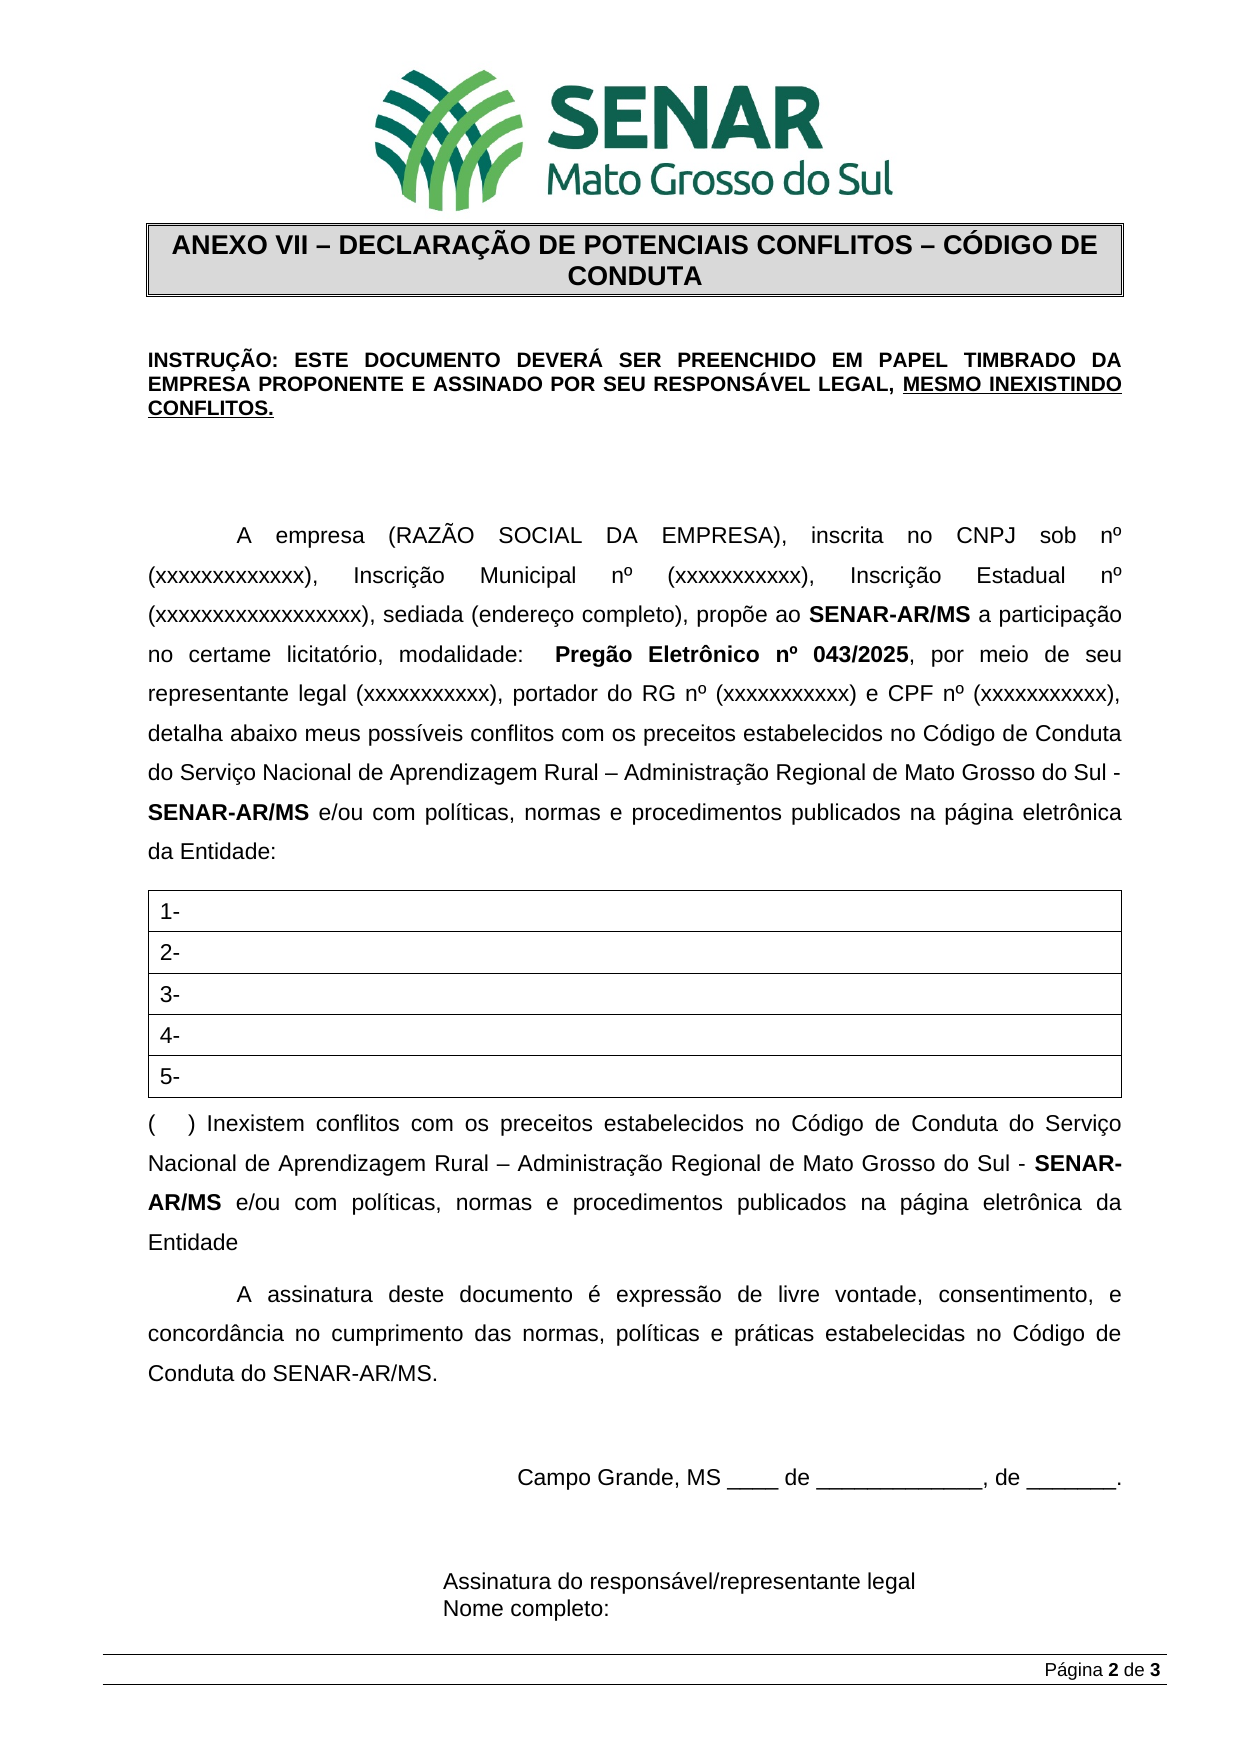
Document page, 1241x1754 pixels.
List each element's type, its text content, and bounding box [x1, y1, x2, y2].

picture [365, 59, 905, 223]
text Nome completo: [354, 1594, 1122, 1621]
text Assinatura do responsável/representante legal [148, 1568, 1122, 1594]
table_cell 3- [149, 974, 1121, 1014]
table_cell 5- [149, 1056, 1121, 1097]
text A empresa (RAZÃO SOCIAL DA EMPRESA), inscrita no CNPJ sob nº (xxxxxxxxxxxxx), Inscrição Municipal nº (xxxxxxxxxxx), Inscrição Estadual nº (xxxxxxxxxxxxxxxxxx), sediada (endereço completo), propõe ao SENAR-AR/MS a participação no certame licitatório, modalidade: Pregão Eletrônico nº 043/2025, por meio de seu representante legal (xxxxxxxxxxx), portador do RG nº (xxxxxxxxxxx) e CPF nº (xxxxxxxxxxx), detalha abaixo meus possíveis conflitos com os preceitos estabelecidos no Código de Conduta do Serviço Nacional de Aprendizagem Rural – Administração Regional de Mato Grosso do Sul - SENAR-AR/MS e/ou com políticas, normas e procedimentos publicados na página eletrônica da Entidade: [148, 522, 1122, 864]
table_header 1- [149, 891, 1121, 931]
table_cell 2- [149, 932, 1121, 973]
text A assinatura deste documento é expressão de livre vontade, consentimento, e concordância no cumprimento das normas, políticas e práticas estabelecidas no Código de Conduta do SENAR-AR/MS. [148, 1281, 1122, 1386]
text ( ) Inexistem conflitos com os preceitos estabelecidos no Código de Conduta do Serviço Nacional de Aprendizagem Rural – Administração Regional de Mato Grosso do Sul - SENAR-AR/MS e/ou com políticas, normas e procedimentos publicados na página eletrônica da Entidade [148, 1110, 1122, 1255]
table_header ANEXO VII – DECLARAÇÃO DE POTENCIAIS CONFLITOS – CÓDIGO DE CONDUTA [149, 226, 1121, 294]
text INSTRUÇÃO: ESTE DOCUMENTO DEVERÁ SER PREENCHIDO EM PAPEL TIMBRADO DA EMPRESA PROPONENTE E ASSINADO POR SEU RESPONSÁVEL LEGAL, MESMO INEXISTINDO CONFLITOS. [148, 348, 1122, 420]
table_cell 4- [149, 1015, 1121, 1055]
text Campo Grande, MS ____ de _____________, de _______. [148, 1463, 1122, 1490]
